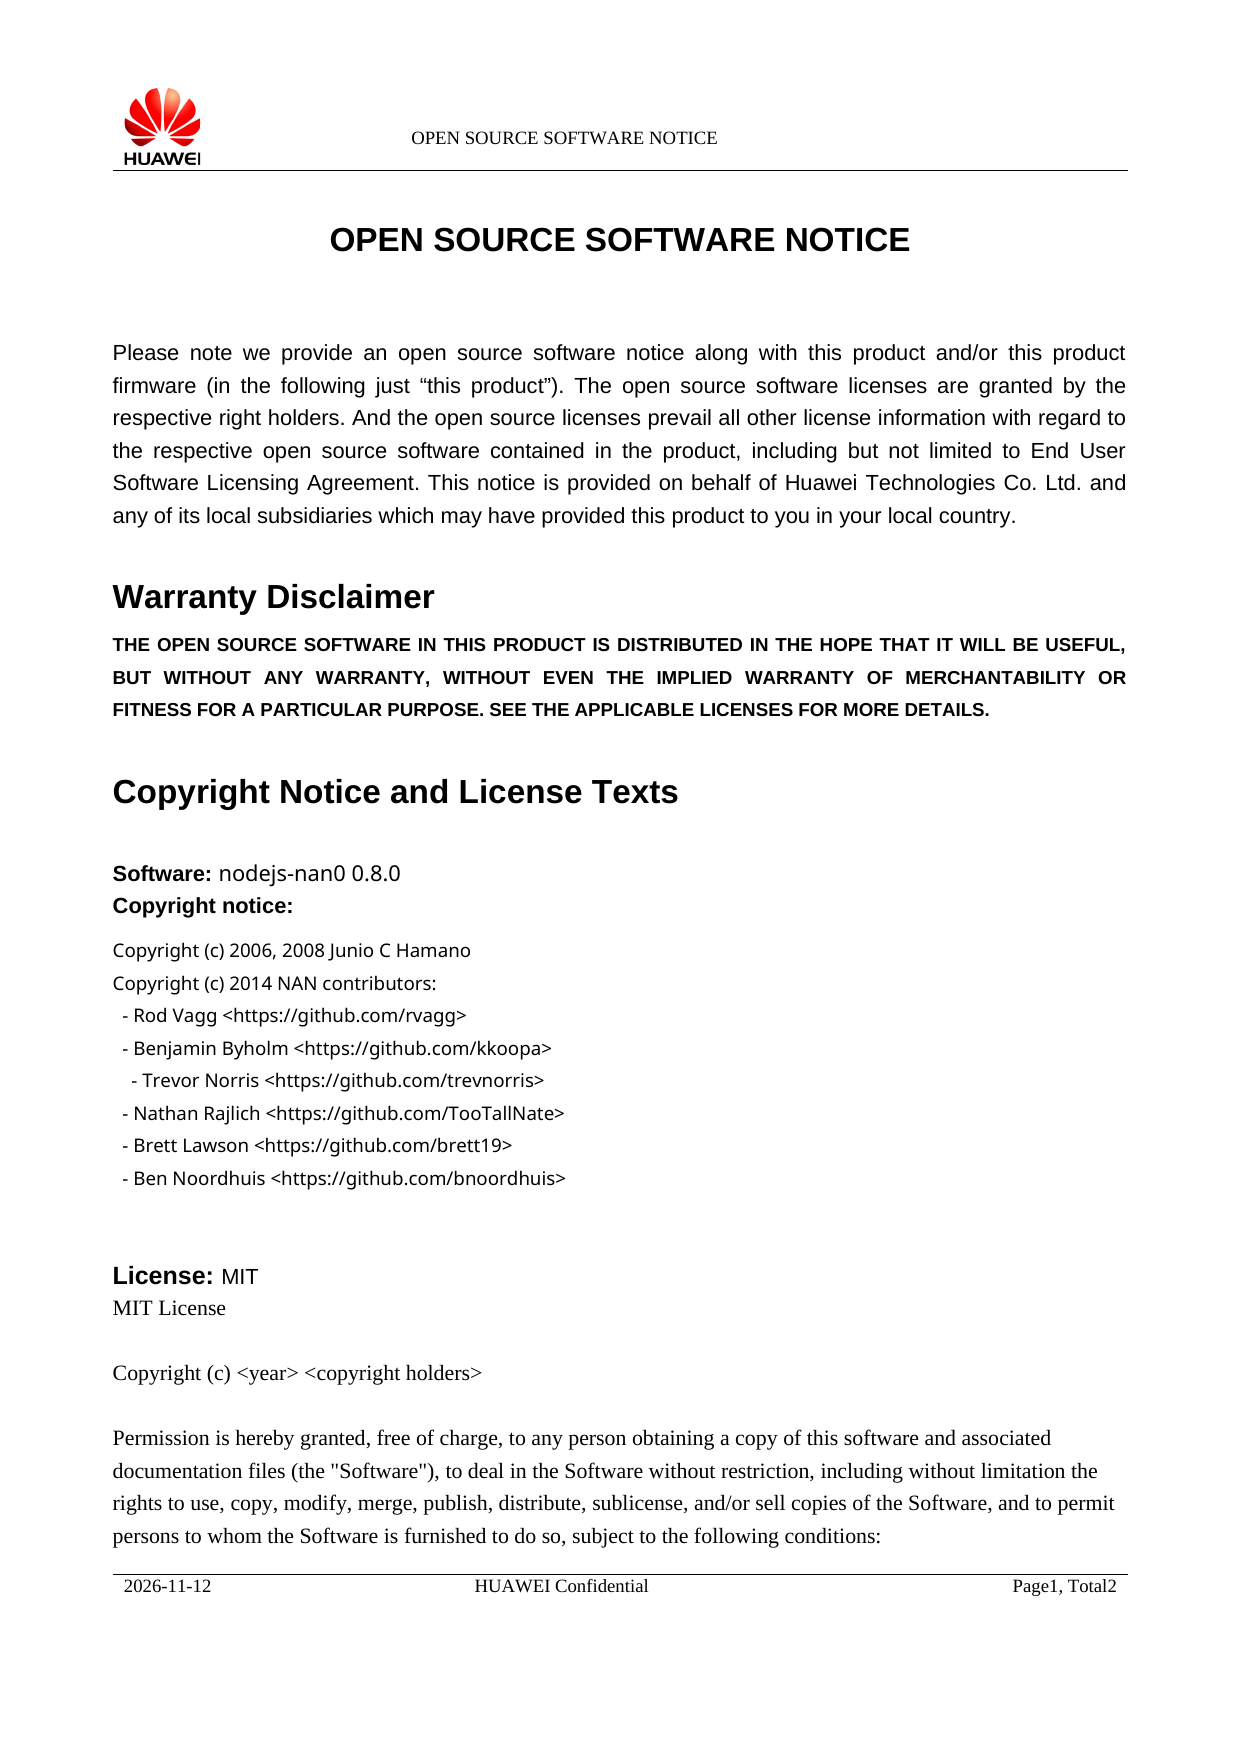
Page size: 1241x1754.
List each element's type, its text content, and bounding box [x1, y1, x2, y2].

title Software: nodejs-nan0 0.8.0 [112, 856, 1128, 889]
text The open source software in this product is distributed in the hope that it will be useful, but WITHOUT ANY WARRANTY, without even the implied warranty of MERCHANTABILITY or FITNESS FOR A PARTICULAR PURPOSE. See the applicable licenses for more details. [112, 629, 1128, 726]
text - Benjamin Byholm <https://github.com/kkoopa> [112, 1031, 1128, 1064]
picture [124, 88, 201, 165]
text - Brett Lawson <https://github.com/brett19> [112, 1129, 1128, 1161]
text - Nathan Rajlich <https://github.com/TooTallNate> [112, 1096, 1128, 1129]
text License: MIT [112, 1259, 1128, 1291]
text - Trevor Norris <https://github.com/trevnorris> [112, 1064, 1128, 1096]
text Copyright Notice and License Texts [112, 759, 1128, 824]
text OPEN SOURCE SOFTWARE NOTICE [112, 206, 1128, 271]
text - Rod Vagg <https://github.com/rvagg> [112, 999, 1128, 1031]
text Warranty Disclaimer [112, 564, 1128, 629]
text Please note we provide an open source software notice along with this product and/or this product firmware (in the following just “this product”). The open source software licenses are granted by the respective right holders. And the open source licenses prevail all other license information with regard to the respective open source software contained in the product, including but not limited to End User Software Licensing Agreement. This notice is provided on behalf of Huawei Technologies Co. Ltd. and any of its local subsidiaries which may have provided this product to you in your local country. [112, 336, 1128, 531]
text - Ben Noordhuis <https://github.com/bnoordhuis> [112, 1161, 1128, 1194]
text Copyright notice: [112, 889, 1128, 921]
text Copyright (c) 2014 NAN contributors: [112, 966, 1128, 999]
text Copyright (c) 2006, 2008 Junio C Hamano [112, 934, 1128, 966]
